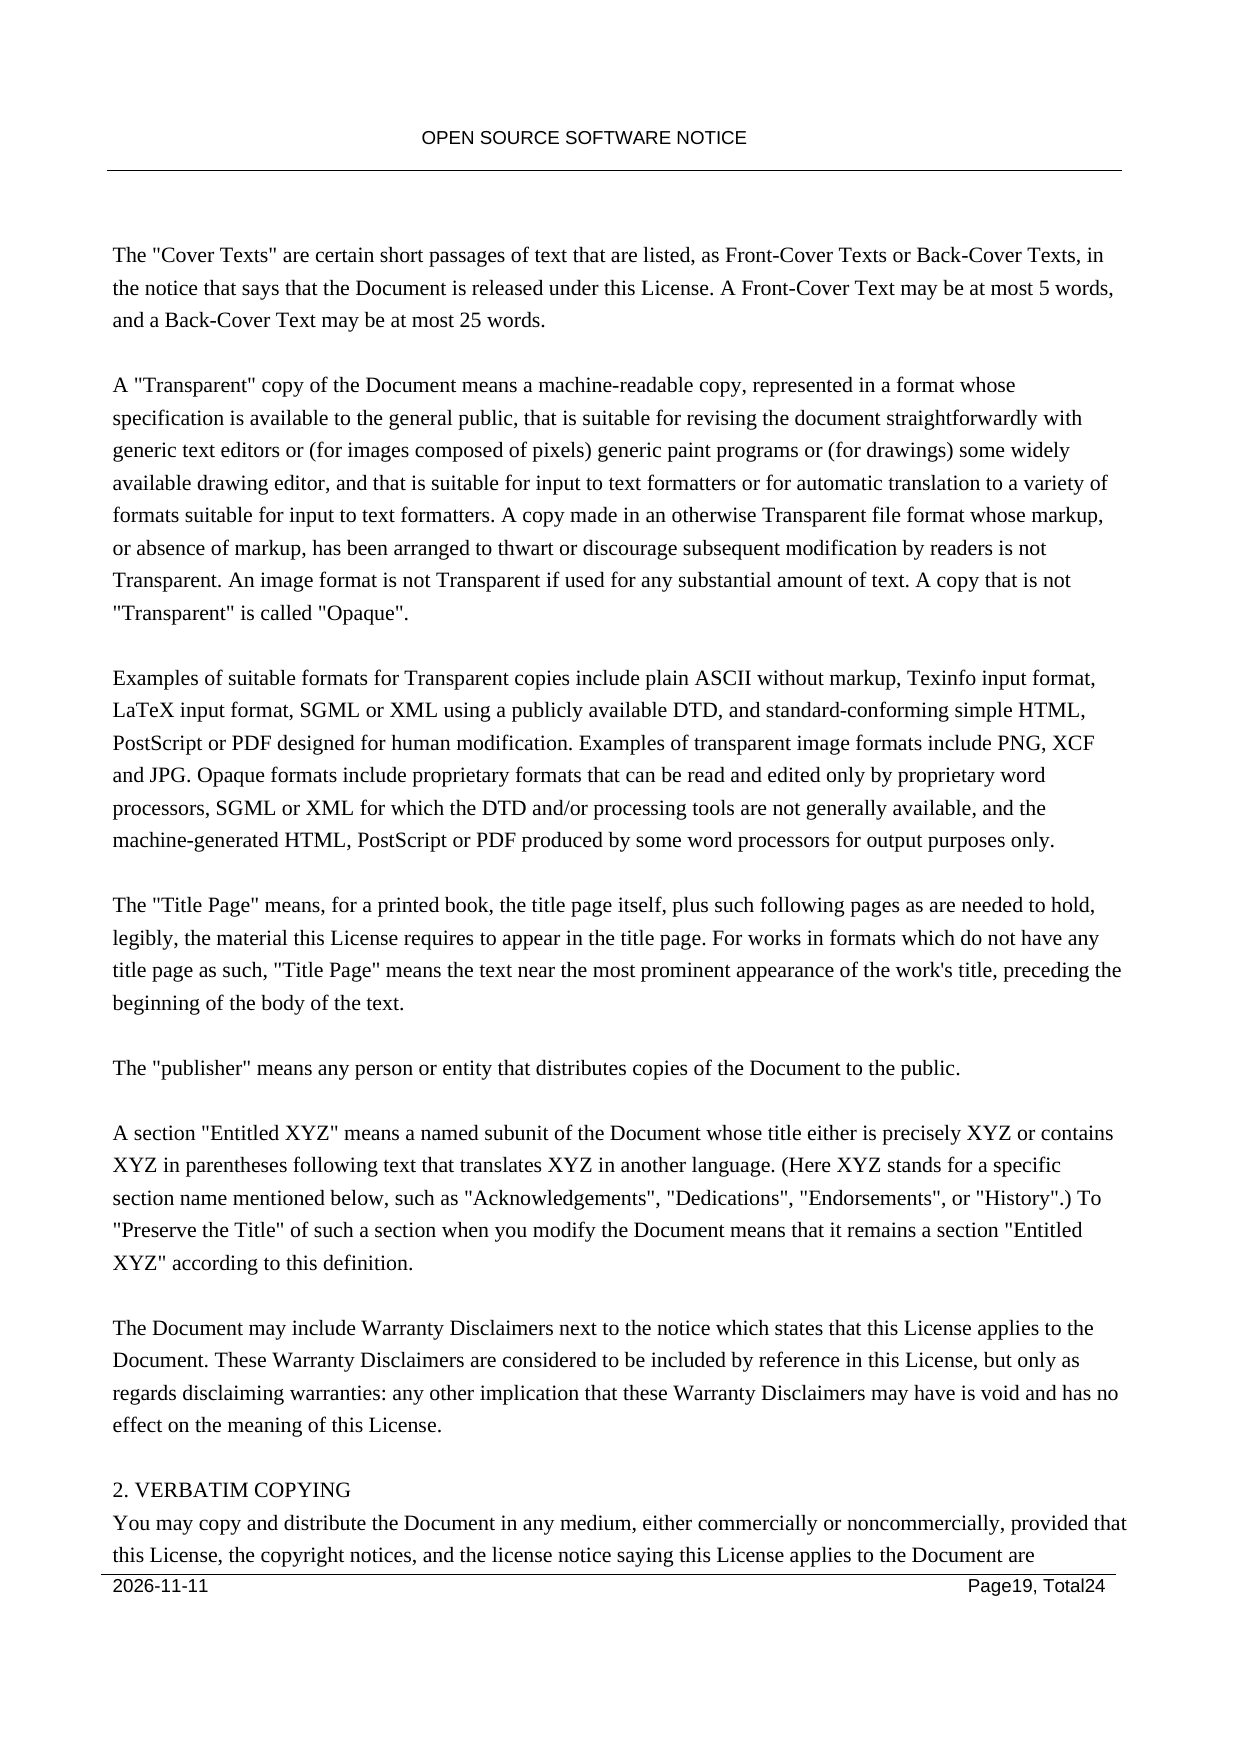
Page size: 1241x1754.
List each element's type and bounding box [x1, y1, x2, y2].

text [112, 206, 1128, 1571]
